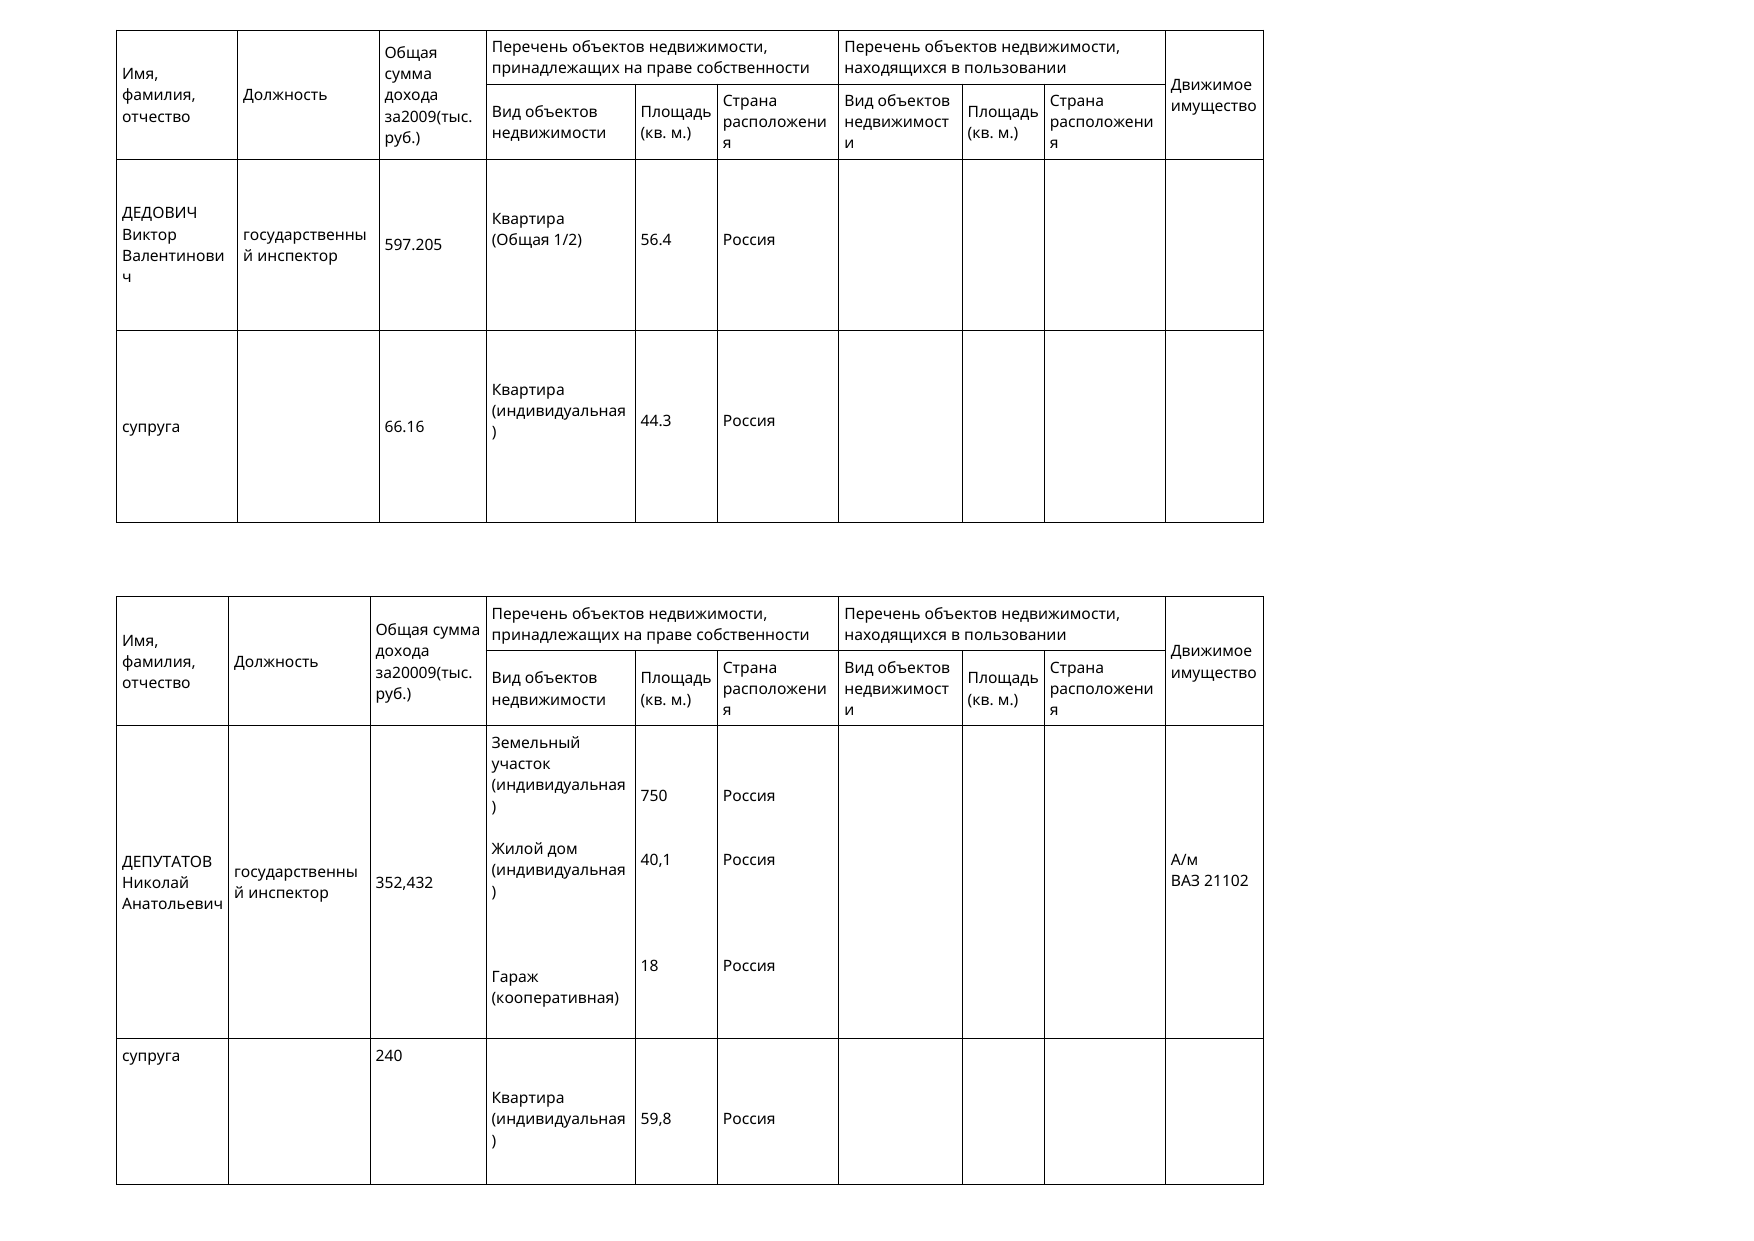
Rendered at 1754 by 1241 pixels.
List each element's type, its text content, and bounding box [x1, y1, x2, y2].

table_cell 597.205 [380, 160, 486, 329]
table_header Общая сумма дохода за2009(тыс. руб.) [380, 31, 486, 159]
table_cell [839, 726, 962, 1038]
table_cell [963, 1039, 1044, 1184]
table_header Должность [238, 31, 379, 159]
table_cell [839, 331, 962, 521]
table_header Перечень объектов недвижимости, находящихся в пользовании [839, 31, 1165, 83]
table_cell [839, 1039, 962, 1184]
table_cell [1166, 160, 1263, 329]
table_cell 44.3 [636, 331, 717, 521]
table_cell Квартира (Общая 1/2) [487, 160, 635, 329]
table_cell [963, 726, 1044, 1038]
table_cell [238, 331, 379, 521]
table_cell [1045, 331, 1165, 521]
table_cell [487, 1039, 635, 1184]
table_cell Квартира (индивидуальная) [487, 331, 635, 521]
table_cell Страна расположения [718, 651, 838, 725]
table_cell 352,432 [371, 726, 486, 1038]
table_cell ДЕДОВИЧ Виктор Валентинович [117, 160, 237, 329]
table_cell супруга [117, 1039, 228, 1184]
table_cell [1045, 160, 1165, 329]
table_header Должность [229, 597, 370, 725]
table_header Общая сумма дохода за20009(тыс. руб.) [371, 597, 486, 725]
table_cell 59,8 [636, 1039, 717, 1184]
table_cell Площадь (кв. м.) [963, 85, 1044, 159]
table_cell [1045, 1039, 1165, 1184]
table_cell Площадь (кв. м.) [963, 651, 1044, 725]
table_header Движимое имущество [1166, 597, 1263, 725]
table_cell Россия Россия Россия [718, 726, 838, 1038]
table_cell Страна расположения [1045, 651, 1165, 725]
table_cell А/м ВАЗ 21102 [1166, 726, 1263, 1038]
table_cell Вид объектов недвижимости [487, 85, 635, 159]
table_cell [963, 331, 1044, 521]
table_cell [1166, 331, 1263, 521]
table_cell Вид объектов недвижимости [839, 651, 962, 725]
table_cell Россия [718, 1039, 838, 1184]
table_header Имя, фамилия, отчество [117, 597, 228, 725]
table_cell 56.4 [636, 160, 717, 329]
table_cell государственный инспектор [238, 160, 379, 329]
table_cell [1045, 726, 1165, 1038]
table_cell 240 [371, 1039, 486, 1184]
table_cell Земельный участок (индивидуальная) Жилой дом (индивидуальная) Гараж (кооперативная) [487, 726, 635, 1038]
table_cell [1166, 1039, 1263, 1184]
table_cell государственный инспектор [229, 726, 370, 1038]
table_cell Страна расположения [1045, 85, 1165, 159]
table_cell Вид объектов недвижимости [487, 651, 635, 725]
table_header Перечень объектов недвижимости, принадлежащих на праве собственности [487, 31, 838, 83]
table_cell 750 40,1 18 [636, 726, 717, 1038]
table_cell Россия [718, 331, 838, 521]
table_cell [229, 1039, 370, 1184]
table_cell Вид объектов недвижимости [839, 85, 962, 159]
table_cell Страна расположения [718, 85, 838, 159]
table_cell [839, 160, 962, 329]
table_header Движимое имущество [1166, 31, 1263, 159]
table_header Имя, фамилия, отчество [117, 31, 237, 159]
table_cell Россия [718, 160, 838, 329]
table_cell Площадь (кв. м.) [636, 85, 717, 159]
table_cell [963, 160, 1044, 329]
table_cell ДЕПУТАТОВ Николай Анатольевич [117, 726, 228, 1038]
table_cell 66.16 [380, 331, 486, 521]
table_header Перечень объектов недвижимости, принадлежащих на праве собственности [487, 597, 838, 650]
table_cell Площадь (кв. м.) [636, 651, 717, 725]
table_cell супруга [117, 331, 237, 521]
table_header Перечень объектов недвижимости, находящихся в пользовании [839, 597, 1165, 650]
